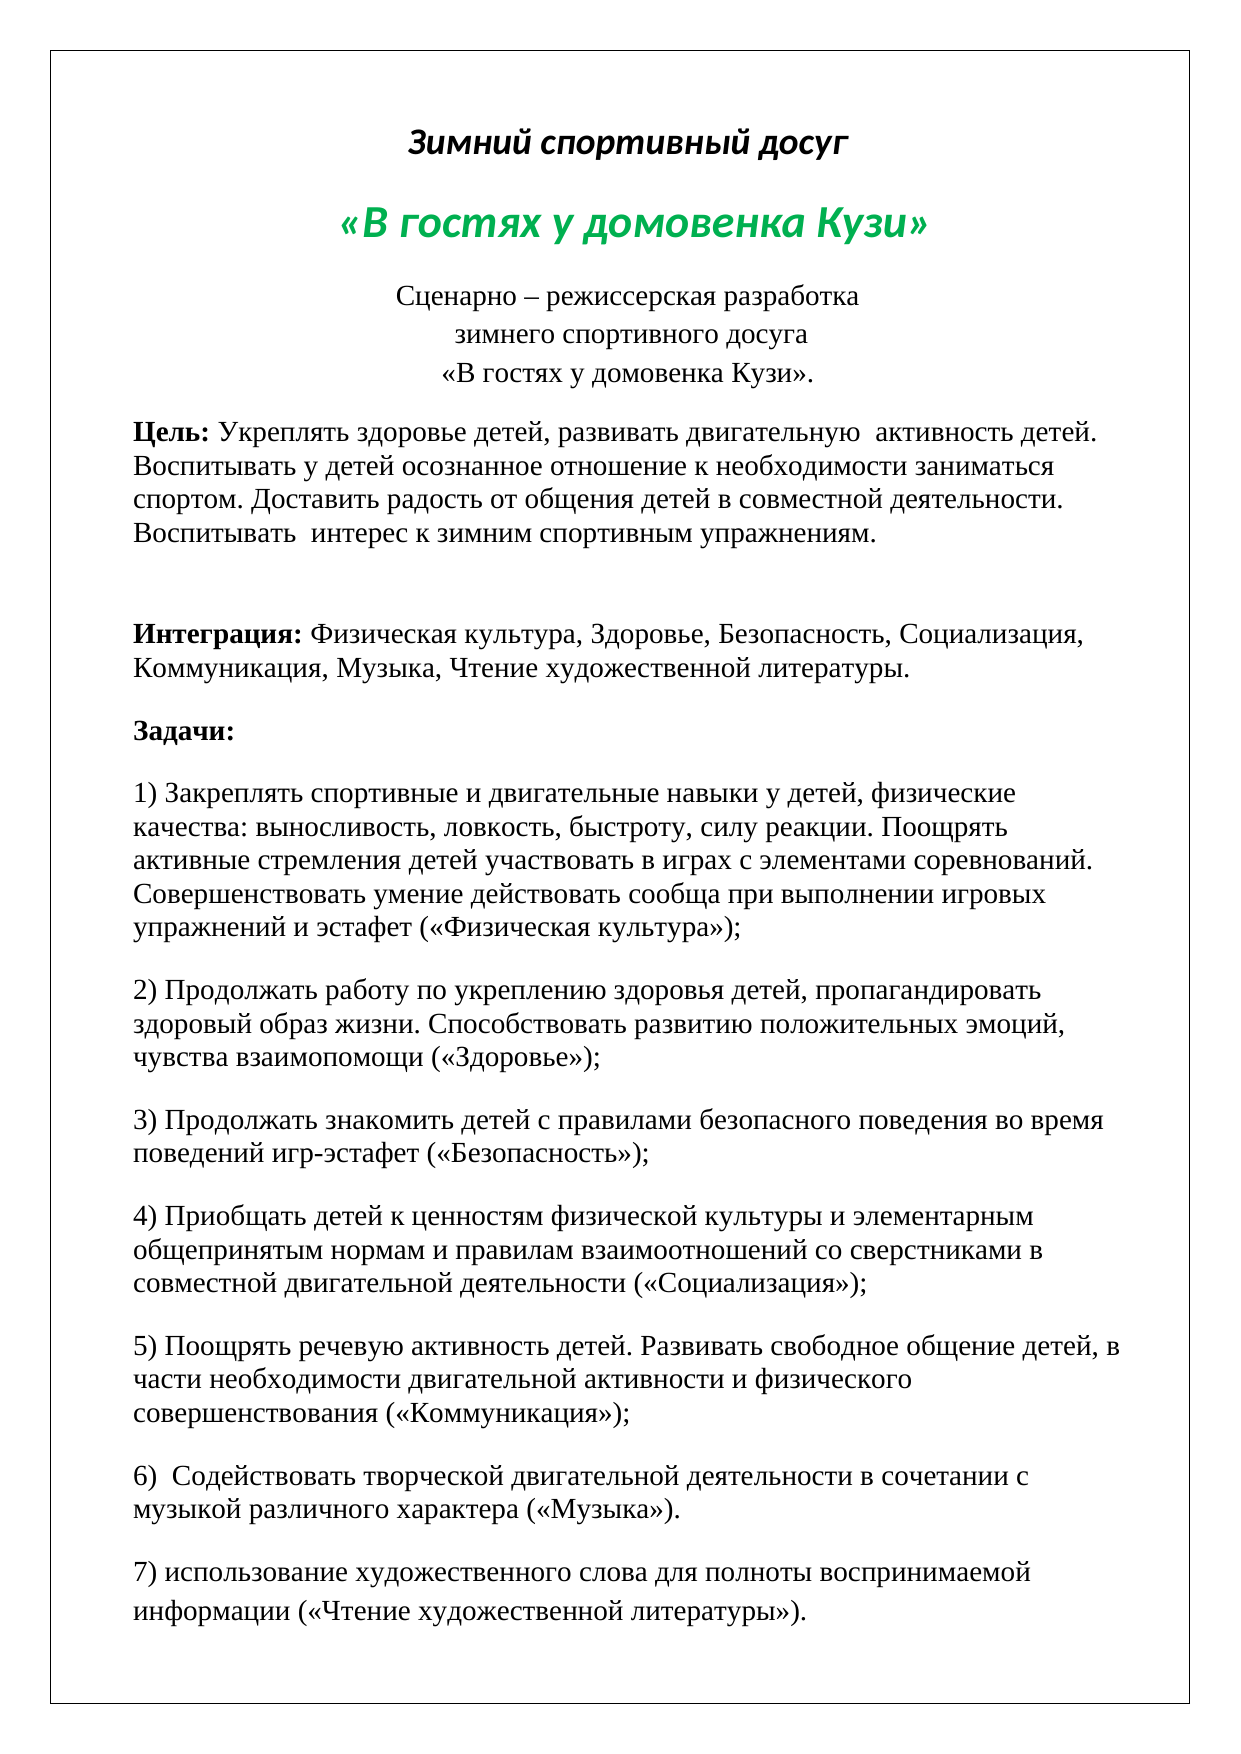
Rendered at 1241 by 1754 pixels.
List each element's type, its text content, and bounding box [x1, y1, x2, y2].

text Сценарно – режиссерская разработка [133, 278, 1122, 312]
text Зимний спортивный досуг [133, 118, 1122, 164]
text «В гостях у домовенка Кузи» [148, 193, 1122, 249]
text 7) использование художественного слова для полноты воспринимаемой информации («Чтение художественной литературы»). [133, 1554, 1122, 1626]
text 4) Приобщать детей к ценностям физической культуры и элементарным общепринятым нормам и правилам взаимоотношений со сверстниками в совместной двигательной деятельности («Социализация»); [133, 1198, 1122, 1299]
text 6) Содействовать творческой двигательной деятельности в сочетании с музыкой различного характера («Музыка»). [133, 1458, 1122, 1525]
text «В гостях у домовенка Кузи». [133, 355, 1122, 389]
text Цель: Укреплять здоровье детей, развивать двигательную активность детей. [133, 414, 1122, 448]
text зимнего спортивного досуга [133, 317, 1122, 350]
text 1) Закреплять спортивные и двигательные навыки у детей, физические качества: выносливость, ловкость, быстроту, силу реакции. Поощрять активные стремления детей участвовать в играх с элементами соревнований. Совершенствовать умение действовать сообща при выполнении игровых упражнений и эстафет («Физическая культура»); [133, 775, 1122, 943]
text Интеграция: Физическая культура, Здоровье, Безопасность, Социализация, Коммуникация, Музыка, Чтение художественной литературы. [133, 616, 1122, 683]
text Воспитывать у детей осознанное отношение к необходимости заниматься спортом. Доставить радость от общения детей в совместной деятельности. Воспитывать интерес к зимним спортивным упражнениям. [133, 448, 1122, 549]
text 5) Поощрять речевую активность детей. Развивать свободное общение детей, в части необходимости двигательной активности и физического совершенствования («Коммуникация»); [133, 1328, 1122, 1429]
text 2) Продолжать работу по укреплению здоровья детей, пропагандировать здоровый образ жизни. Способствовать развитию положительных эмоций, чувства взаимопомощи («Здоровье»); [133, 972, 1122, 1073]
text 3) Продолжать знакомить детей с правилами безопасного поведения во время поведений игр-эстафет («Безопасность»); [133, 1102, 1122, 1169]
text Задачи: [133, 713, 1122, 746]
